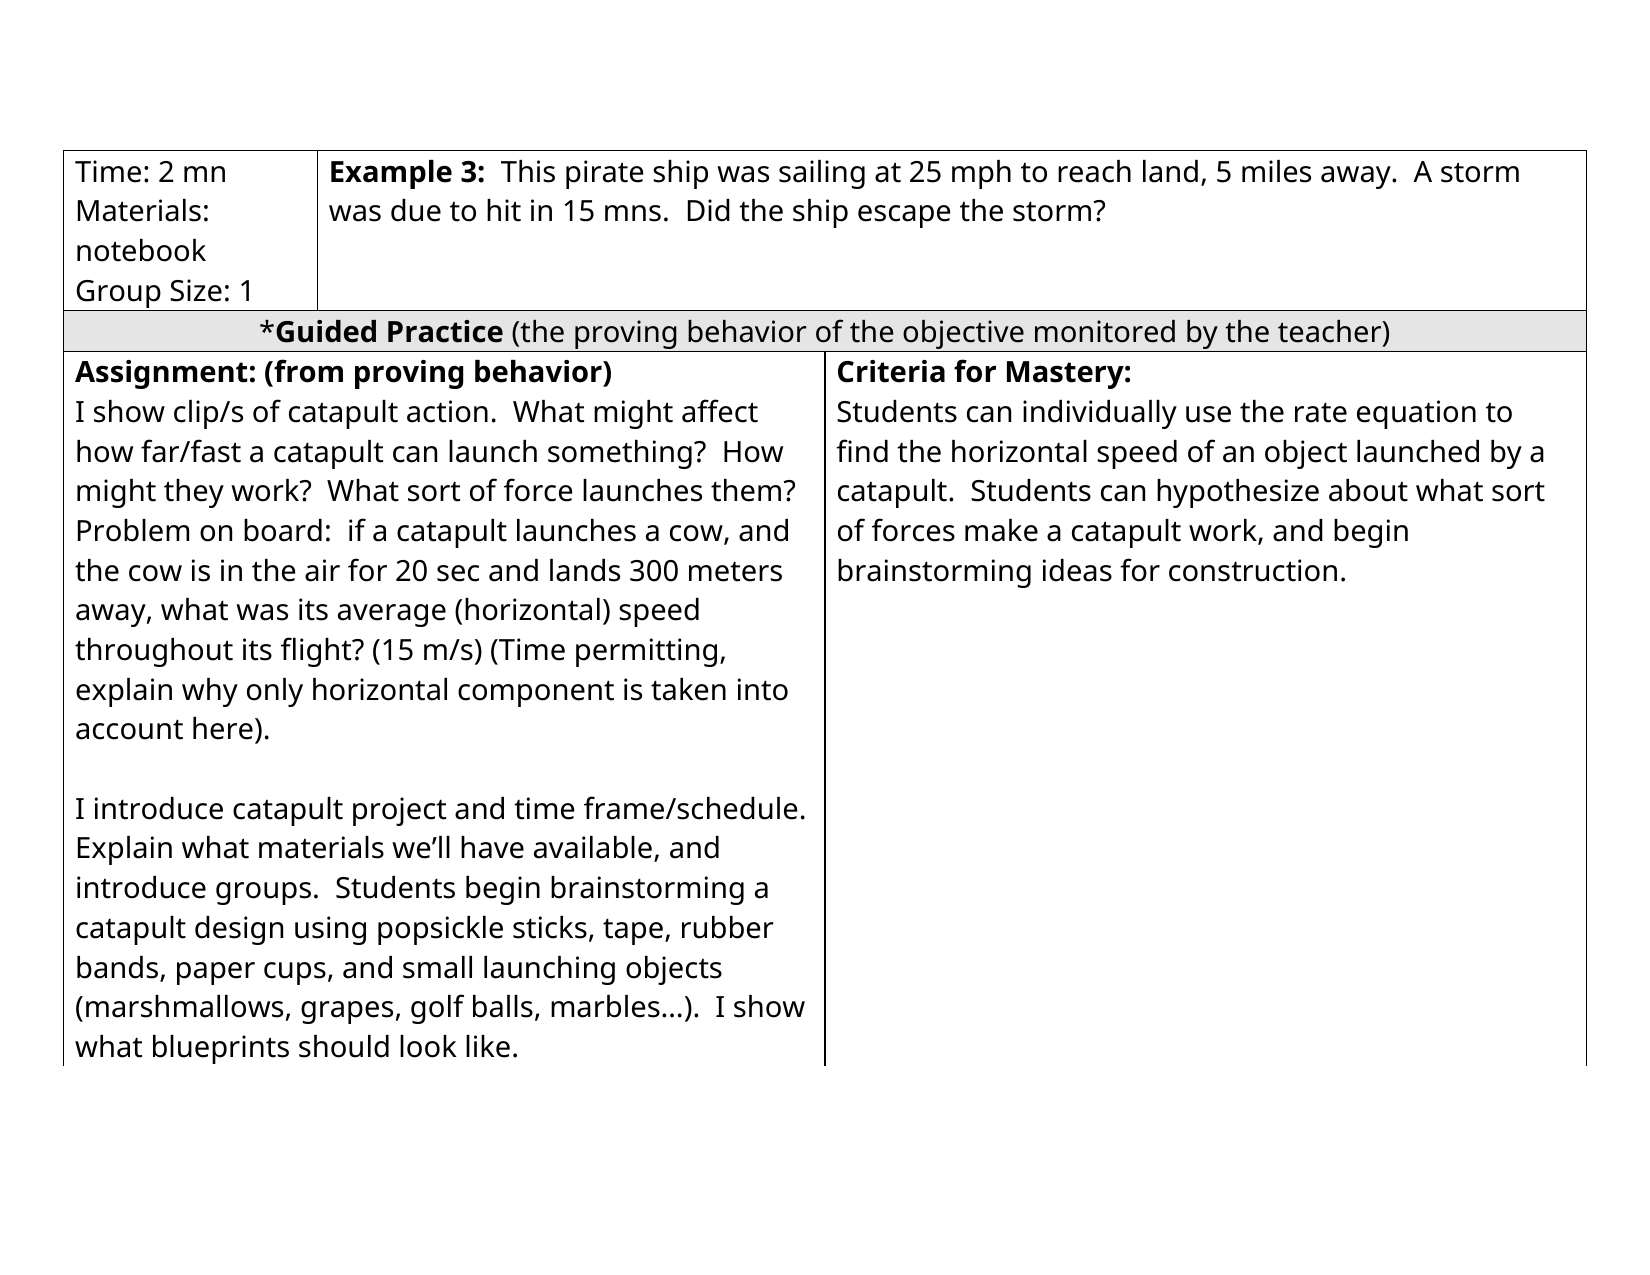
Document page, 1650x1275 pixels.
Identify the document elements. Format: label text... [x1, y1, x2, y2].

table_cell Time: 2 mn Materials: notebook Group Size: 1 [64, 151, 317, 310]
table_cell Criteria for Mastery: Students can individually use the rate equation to find the horizontal speed of an object launched by a catapult. Students can hypothesize about what sort of forces make a catapult work, and begin brainstorming ideas for construction. [826, 352, 1586, 1066]
table_cell *Guided Practice (the proving behavior of the objective monitored by the teacher) [64, 311, 1586, 351]
table_cell Assignment: (from proving behavior) I show clip/s of catapult action. What might affect how far/fast a catapult can launch something? How might they work? What sort of force launches them? Problem on board: if a catapult launches a cow, and the cow is in the air for 20 sec and lands 300 meters away, what was its average (horizontal) speed throughout its flight? (15 m/s) (Time permitting, explain why only horizontal component is taken into account here). I introduce catapult project and time frame/schedule. Explain what materials we’ll have available, and introduce groups. Students begin brainstorming a catapult design using popsickle sticks, tape, rubber bands, paper cups, and small launching objects (marshmallows, grapes, golf balls, marbles…). I show what blueprints should look like. [64, 352, 824, 1066]
table_cell Example 3: This pirate ship was sailing at 25 mph to reach land, 5 miles away. A storm was due to hit in 15 mns. Did the ship escape the storm? [318, 151, 1586, 310]
